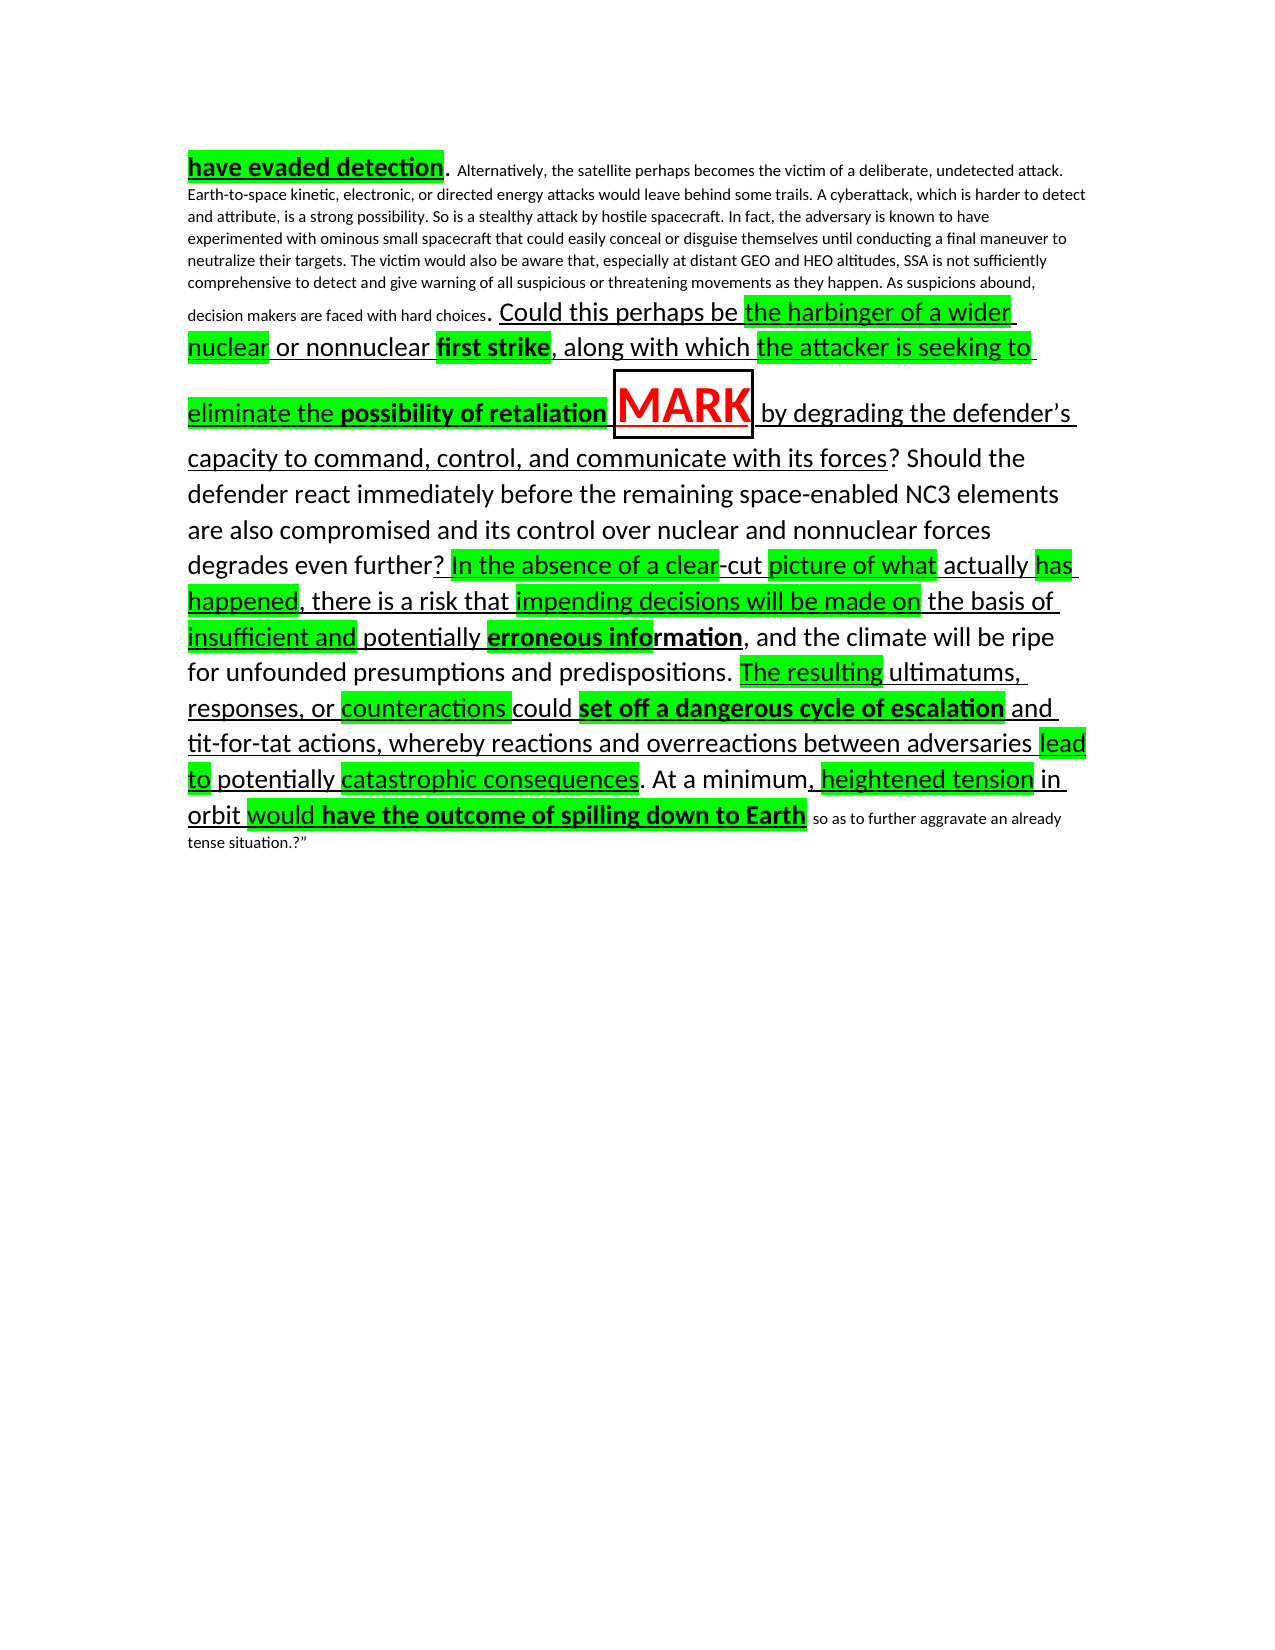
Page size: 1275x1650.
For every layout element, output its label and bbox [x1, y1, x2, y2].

text [187, 150, 1087, 853]
